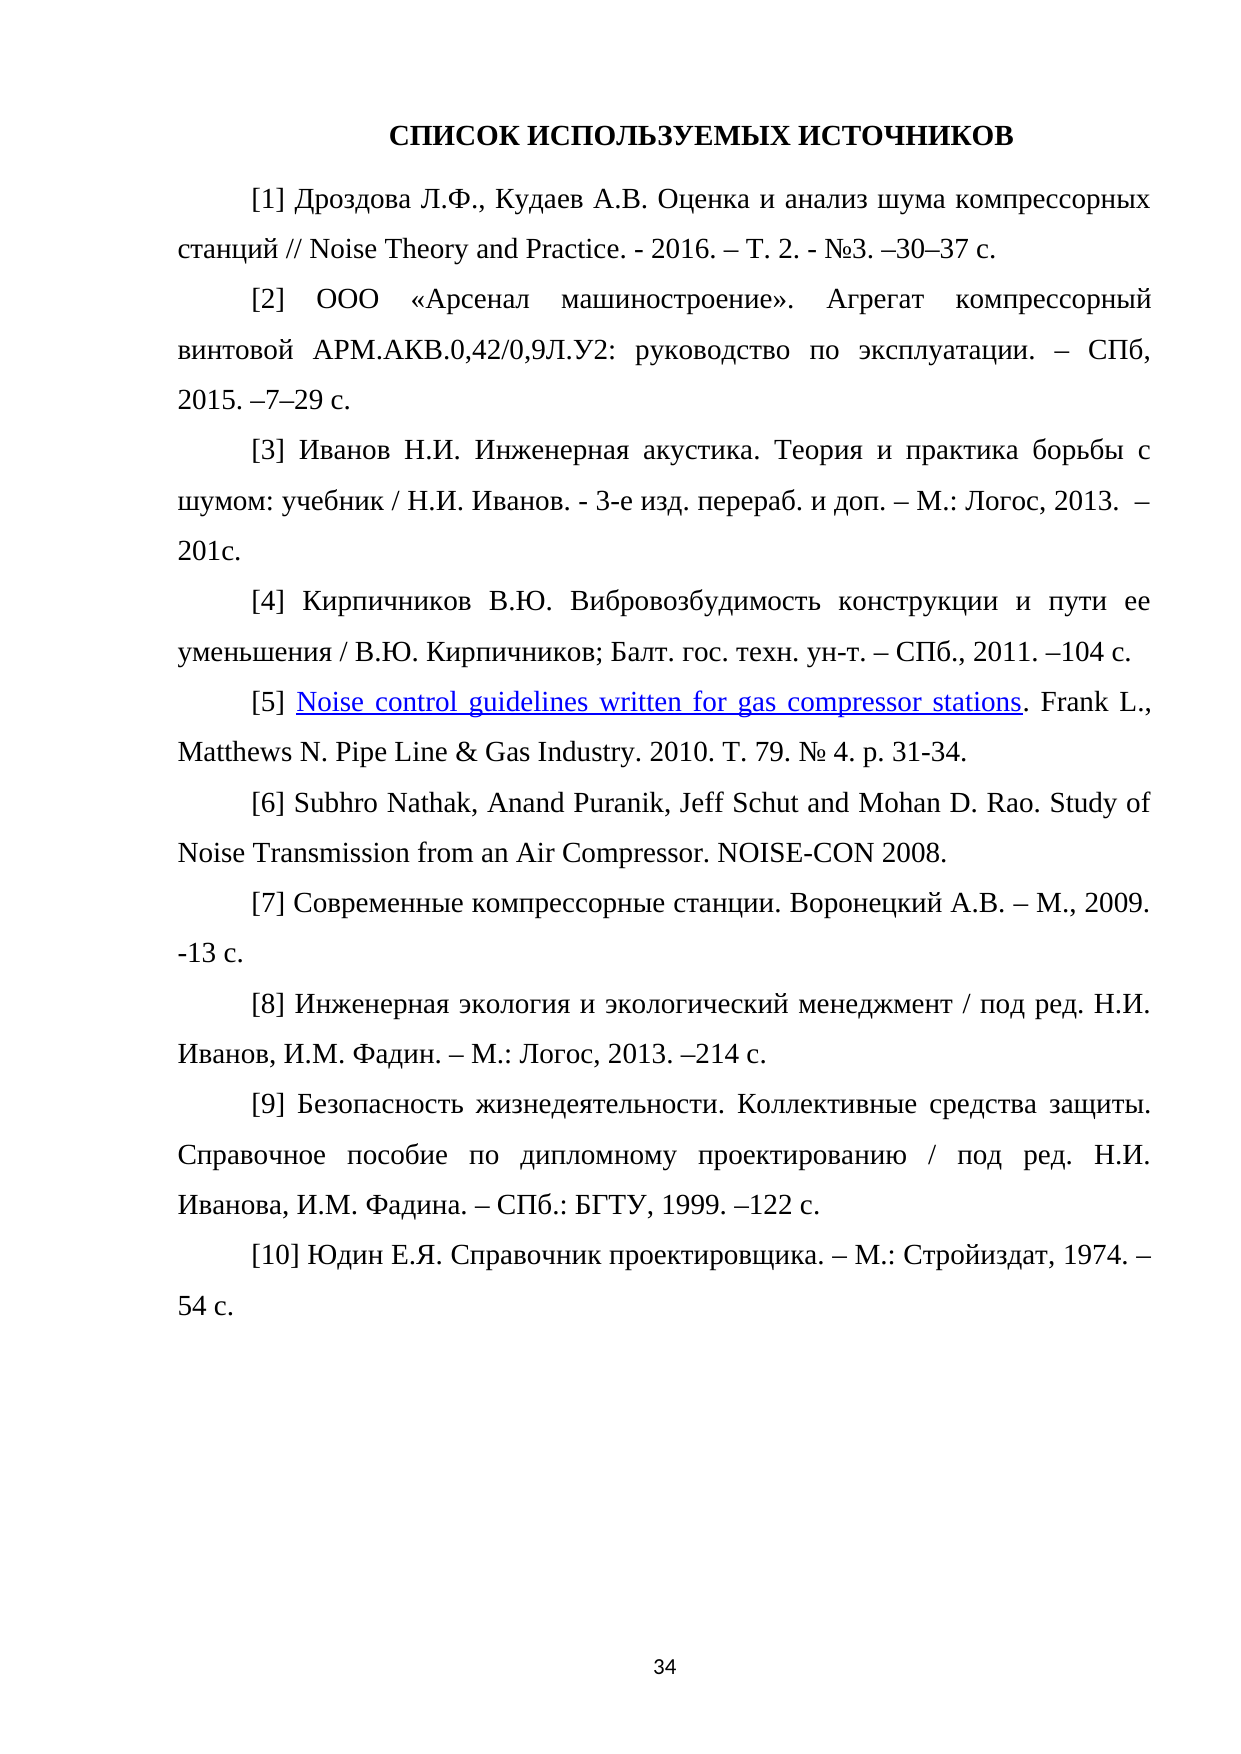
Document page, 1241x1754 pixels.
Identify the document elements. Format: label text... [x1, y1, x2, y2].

text [2] ООО «Арсенал машиностроение». Агрегат компрессорный винтовой АРМ.АКВ.0,42/0,9Л.У2: руководство по эксплуатации. – СПб, 2015. –7–29 с. [177, 282, 1152, 416]
text [3] Иванов Н.И. Инженерная акустика. Теория и практика борьбы с шумом: учебник / Н.И. Иванов. - 3-е изд. перераб. и доп. – М.: Логос, 2013. – 201с. [177, 432, 1152, 567]
list [10] Юдин Е.Я. Справочник проектировщика. – М.: Стройиздат, 1974. – 54 с. [177, 1237, 1152, 1321]
list [5] Noise control guidelines written for gas compressor stations. Frank L., Matthews N. Pipe Line & Gas Industry. 2010. Т. 79. № 4. p. 31-34. [177, 684, 1152, 768]
list [6] Subhro Nathak, Anand Puranik, Jeff Schut and Mohan D. Rao. Study of Noise Transmission from an Air Compressor. NOISE-CON 2008. [177, 785, 1152, 868]
list [4] Кирпичников В.Ю. Вибровозбудимость конструкции и пути ее уменьшения / В.Ю. Кирпичников; Балт. гос. техн. ун-т. – СПб., 2011. –104 с. [177, 583, 1152, 667]
list [1] Дроздова Л.Ф., Кудаев А.В. Оценка и анализ шума компрессорных станций // Noise Theory and Practice. - 2016. – Т. 2. - №3. –30–37 с. [177, 181, 1152, 265]
list [9] Безопасность жизнедеятельности. Коллективные средства защиты. Справочное пособие по дипломному проектированию / под ред. Н.И. Иванова, И.М. Фадина. – СПб.: БГТУ, 1999. –122 с. [177, 1087, 1152, 1221]
list [7] Современные компрессорные станции. Воронецкий А.В. – М., 2009. -13 с. [177, 885, 1152, 969]
text СПИСОК ИСПОЛЬЗУЕМЫХ ИСТОЧНИКОВ [177, 118, 1152, 152]
list [8] Инженерная экология и экологический менеджмент / под ред. Н.И. Иванов, И.М. Фадин. – М.: Логос, 2013. –214 с. [177, 986, 1152, 1070]
